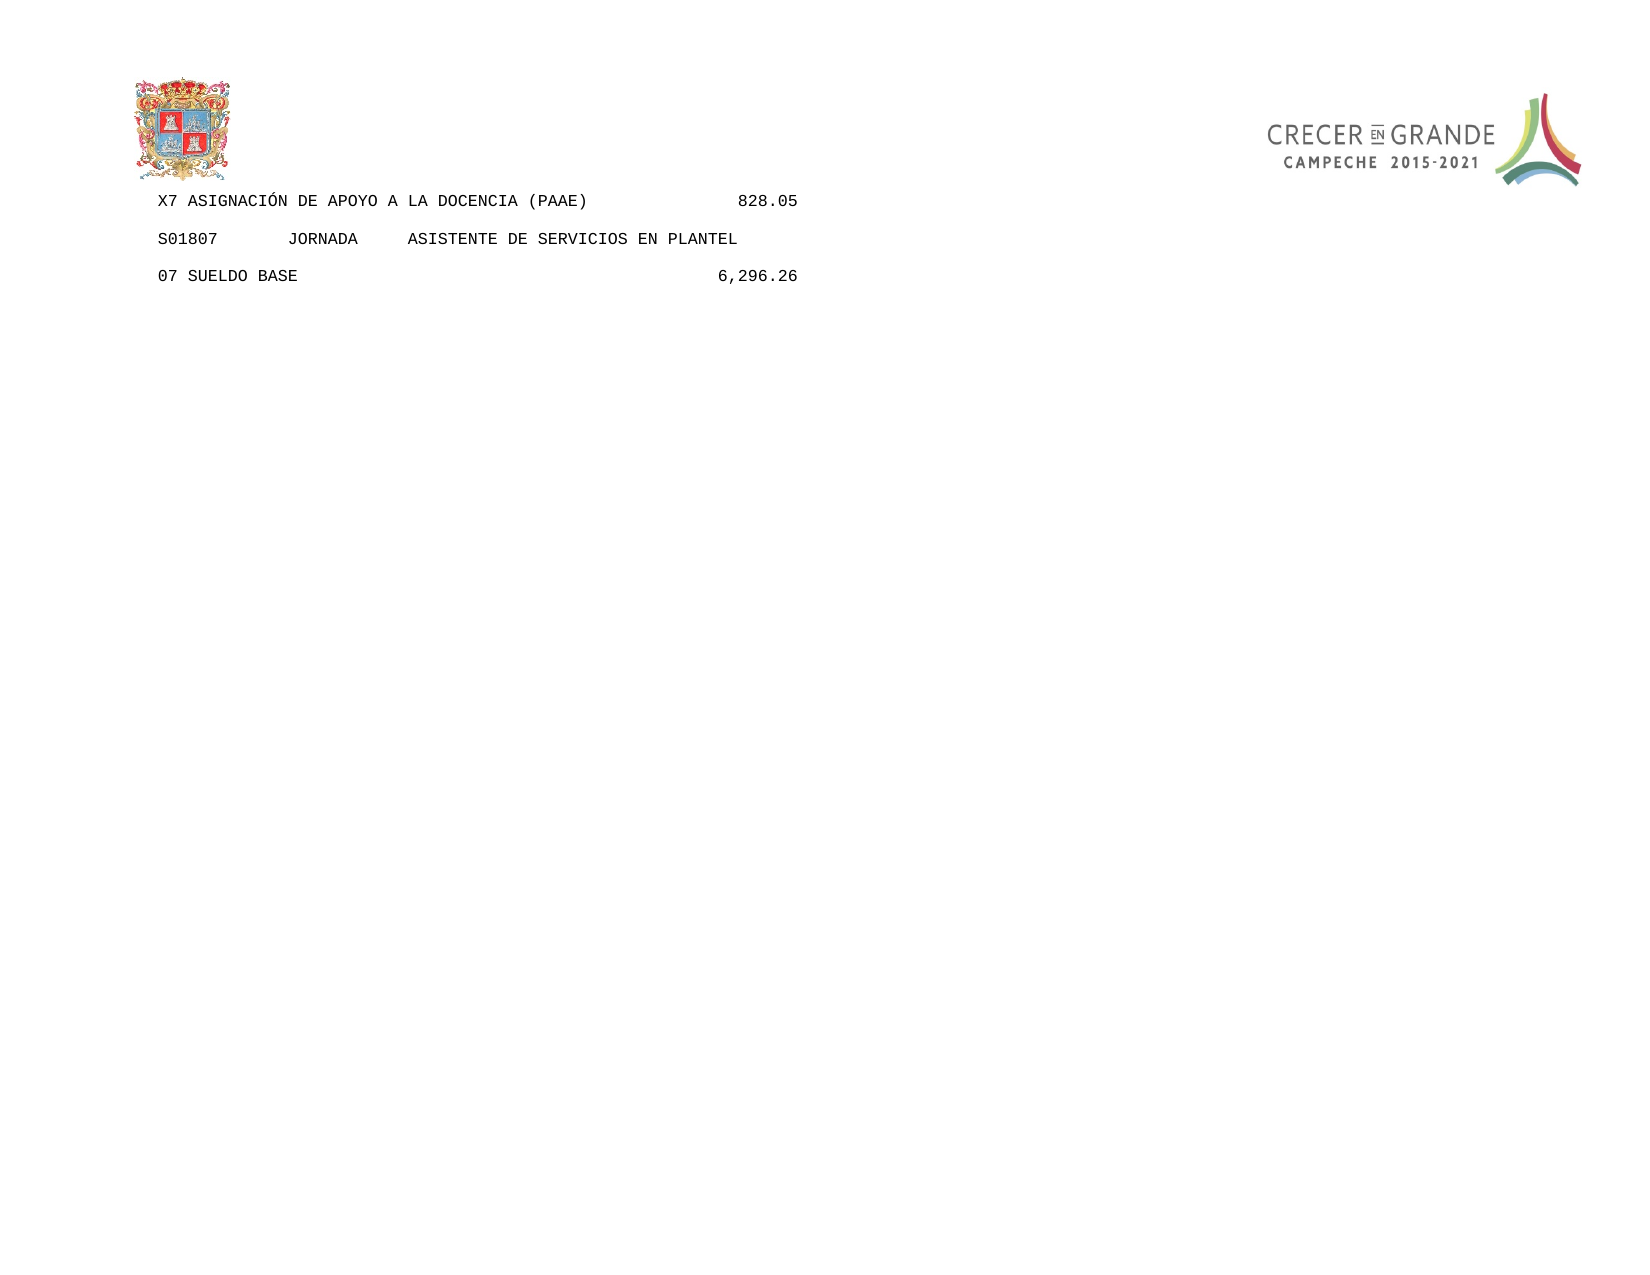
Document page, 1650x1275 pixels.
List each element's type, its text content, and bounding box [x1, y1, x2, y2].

text S01807 JORNADA ASISTENTE DE SERVICIOS EN PLANTEL [148, 230, 1502, 249]
text X7 ASIGNACIÓN DE APOYO A LA DOCENCIA (PAAE) 828.05 [148, 192, 1502, 211]
picture [1262, 87, 1586, 190]
picture [133, 77, 231, 181]
text 07 SUELDO BASE 6,296.26 [148, 268, 1502, 287]
